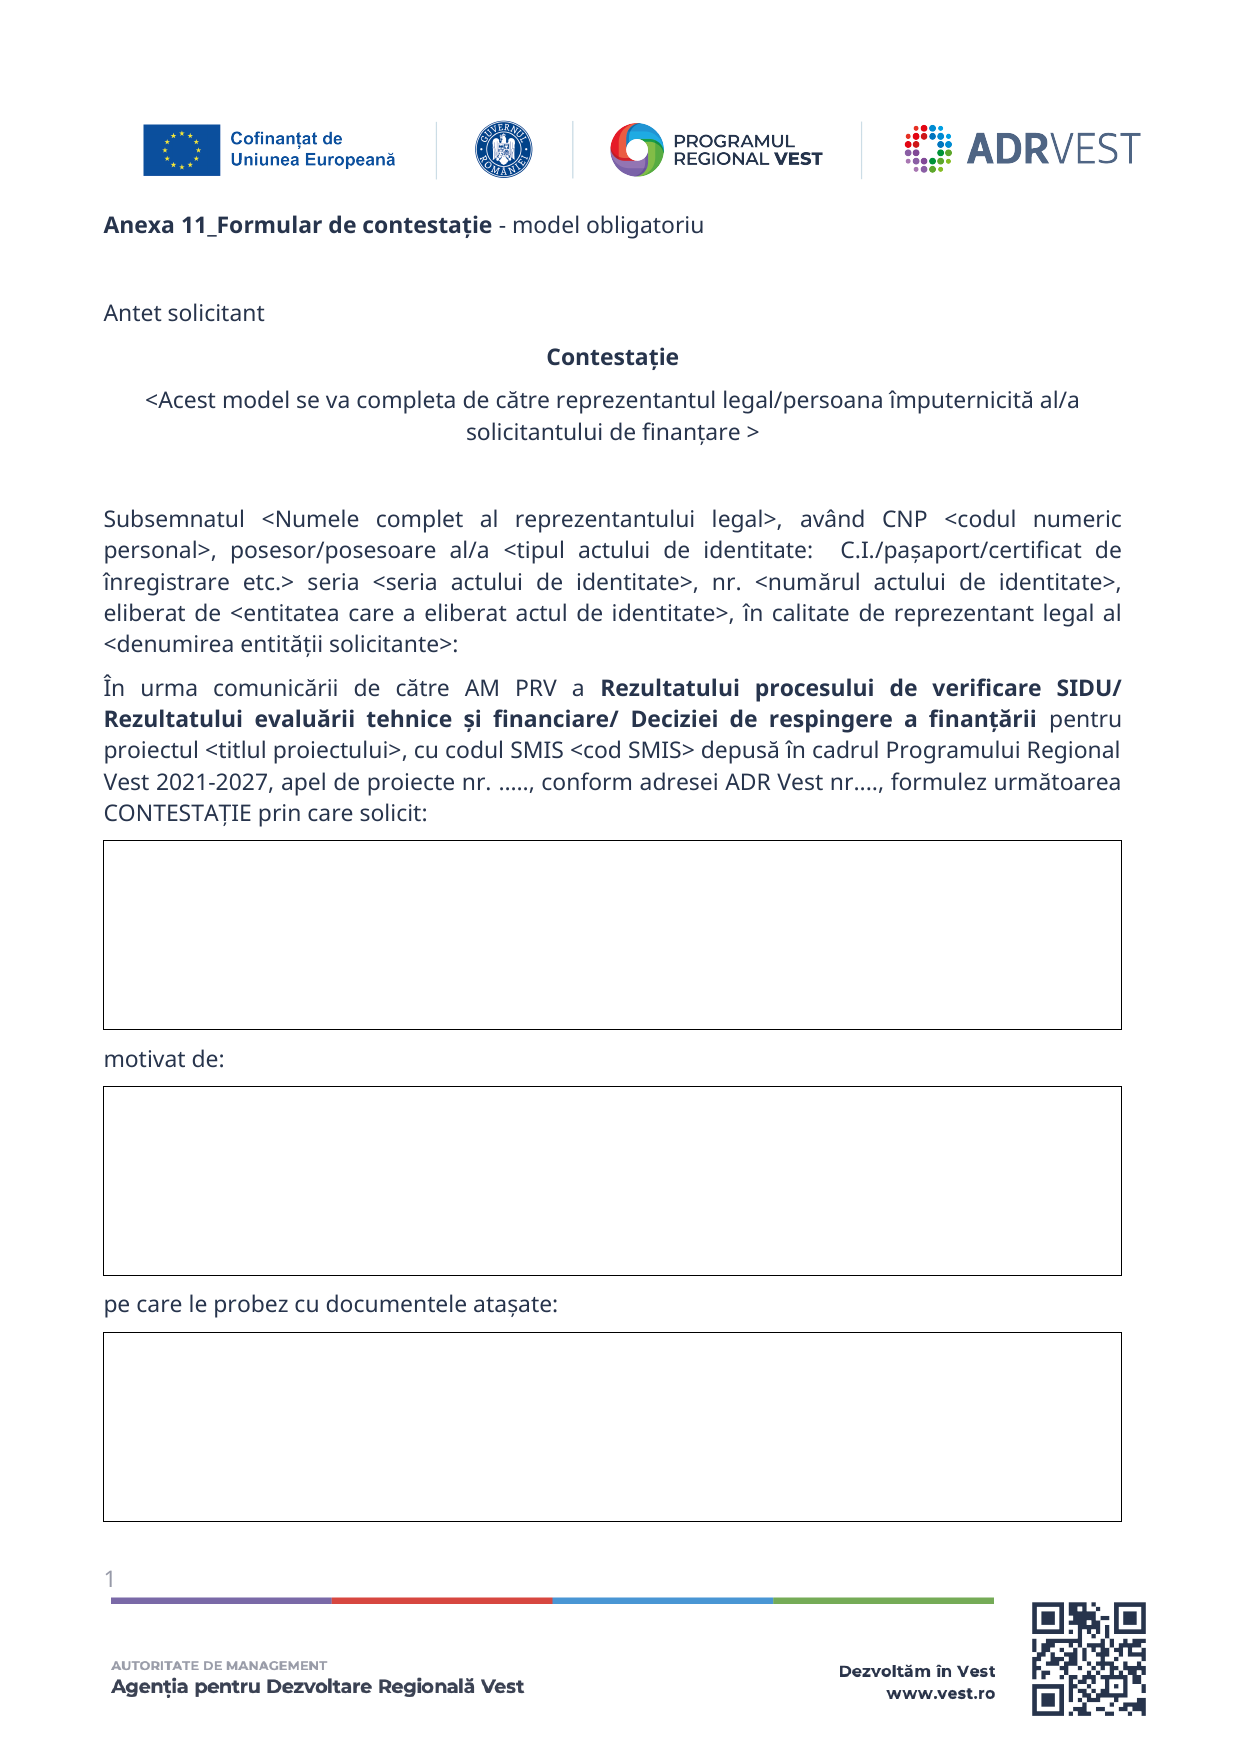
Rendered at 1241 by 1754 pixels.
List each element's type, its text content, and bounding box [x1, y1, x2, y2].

text Anexa 11_Formular de contestație - model obligatoriu [103, 190, 1122, 240]
table_header [104, 1087, 1121, 1275]
text <Acest model se va completa de către reprezentantul legal/persoana împuternicită al/a solicitantului de finanțare > [103, 384, 1122, 447]
text motivat de: [103, 1042, 1122, 1074]
picture [103, 1594, 1008, 1708]
text pe care le probez cu documentele atașate: [103, 1288, 1122, 1319]
text Subsemnatul <Numele complet al reprezentantului legal>, având CNP <codul numeric personal>, posesor/posesoare al/a <tipul actului de identitate: C.I./pașaport/certificat de înregistrare etc.> seria <seria actului de identitate>, nr. <numărul actului de identitate>, eliberat de <entitatea care a eliberat actul de identitate>, în calitate de reprezentant legal al <denumirea entității solicitante>: [103, 503, 1122, 659]
text Contestație [103, 340, 1122, 372]
picture [1023, 1593, 1155, 1725]
text În urma comunicării de către AM PRV a Rezultatului procesului de verificare SIDU/ Rezultatului evaluării tehnice și financiare/ Deciziei de respingere a finanțării pentru proiectul <titlul proiectului>, cu codul SMIS <cod SMIS> depusă în cadrul Programului Regional Vest 2021-2027, apel de proiecte nr. ….., conform adresei ADR Vest nr...., formulez următoarea CONTESTAȚIE prin care solicit: [103, 672, 1122, 828]
table_header [104, 1333, 1121, 1521]
table_header [104, 841, 1121, 1029]
text Antet solicitant [103, 297, 1122, 328]
picture [103, 103, 1180, 197]
